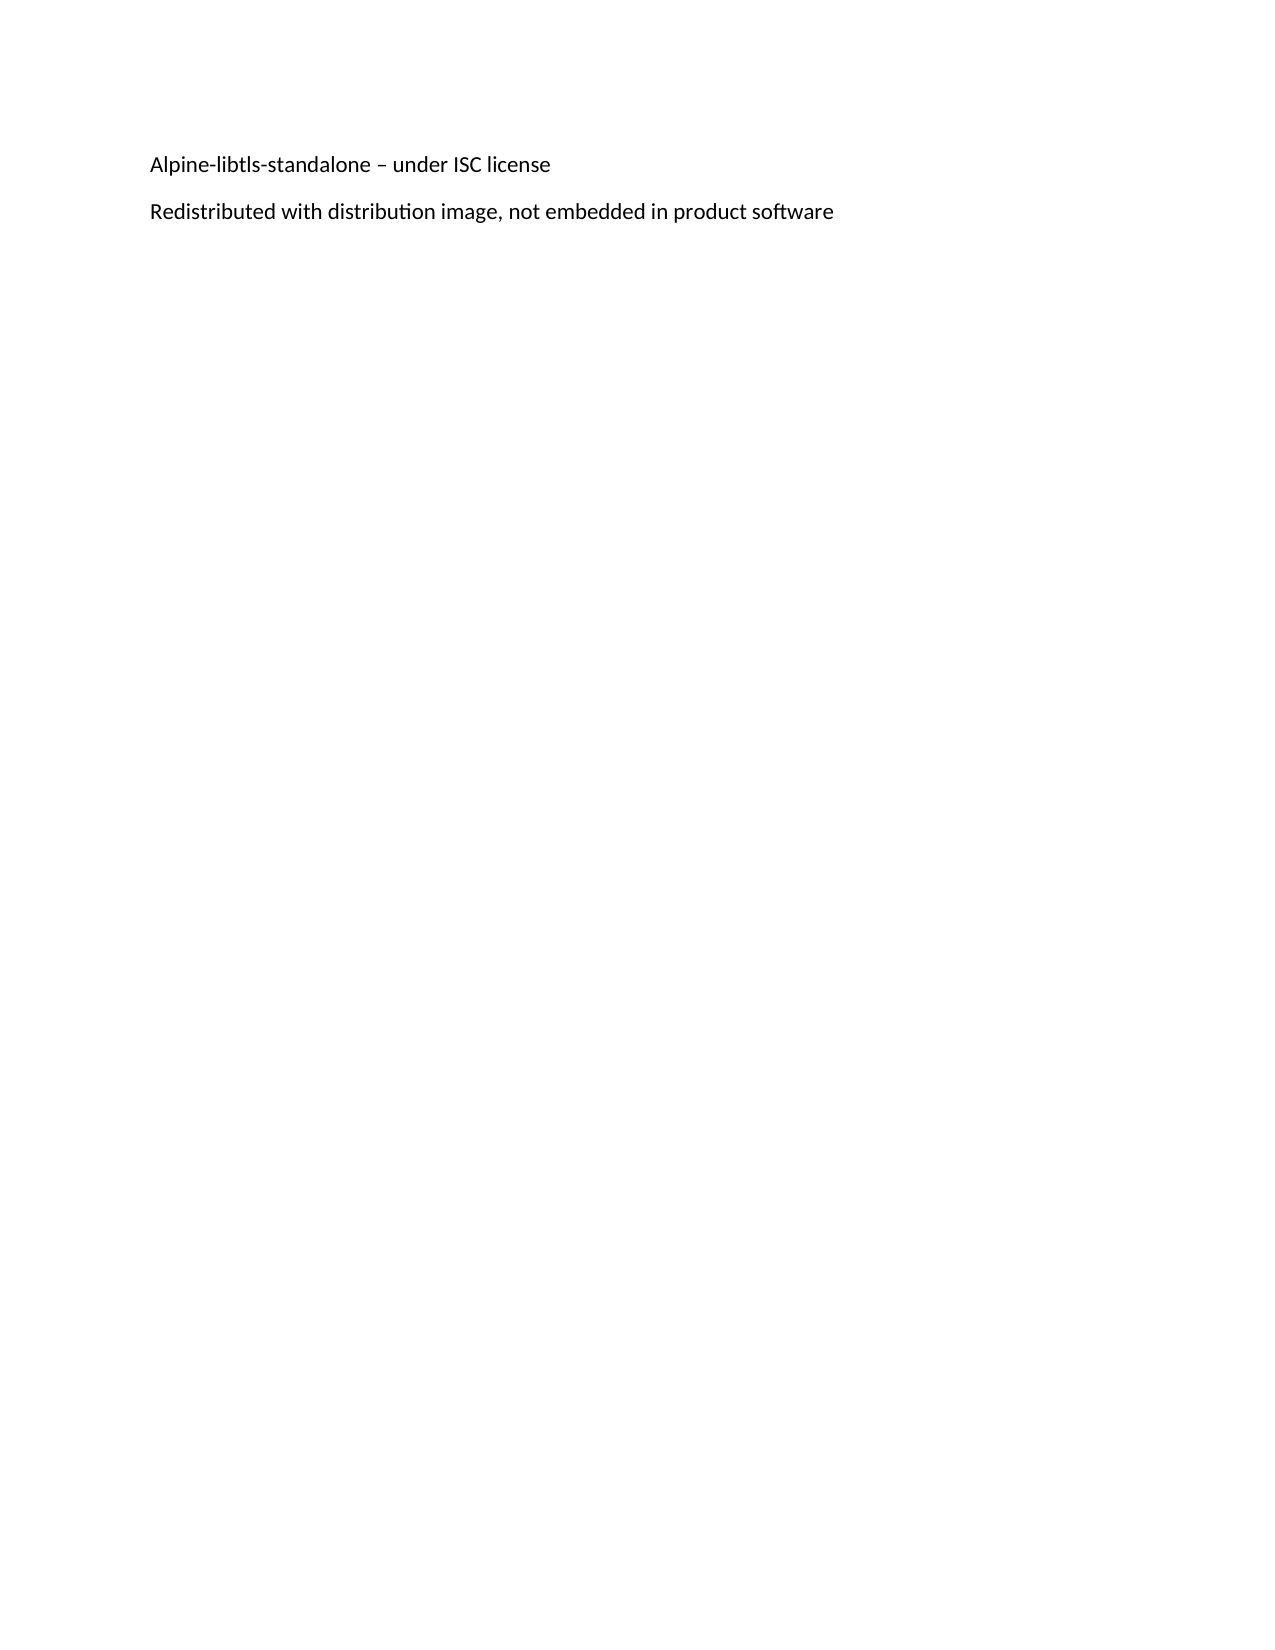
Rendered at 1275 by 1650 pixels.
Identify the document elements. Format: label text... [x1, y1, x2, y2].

text Alpine-libtls-standalone – under ISC license [150, 150, 1125, 178]
text Redistributed with distribution image, not embedded in product software [150, 197, 1125, 225]
